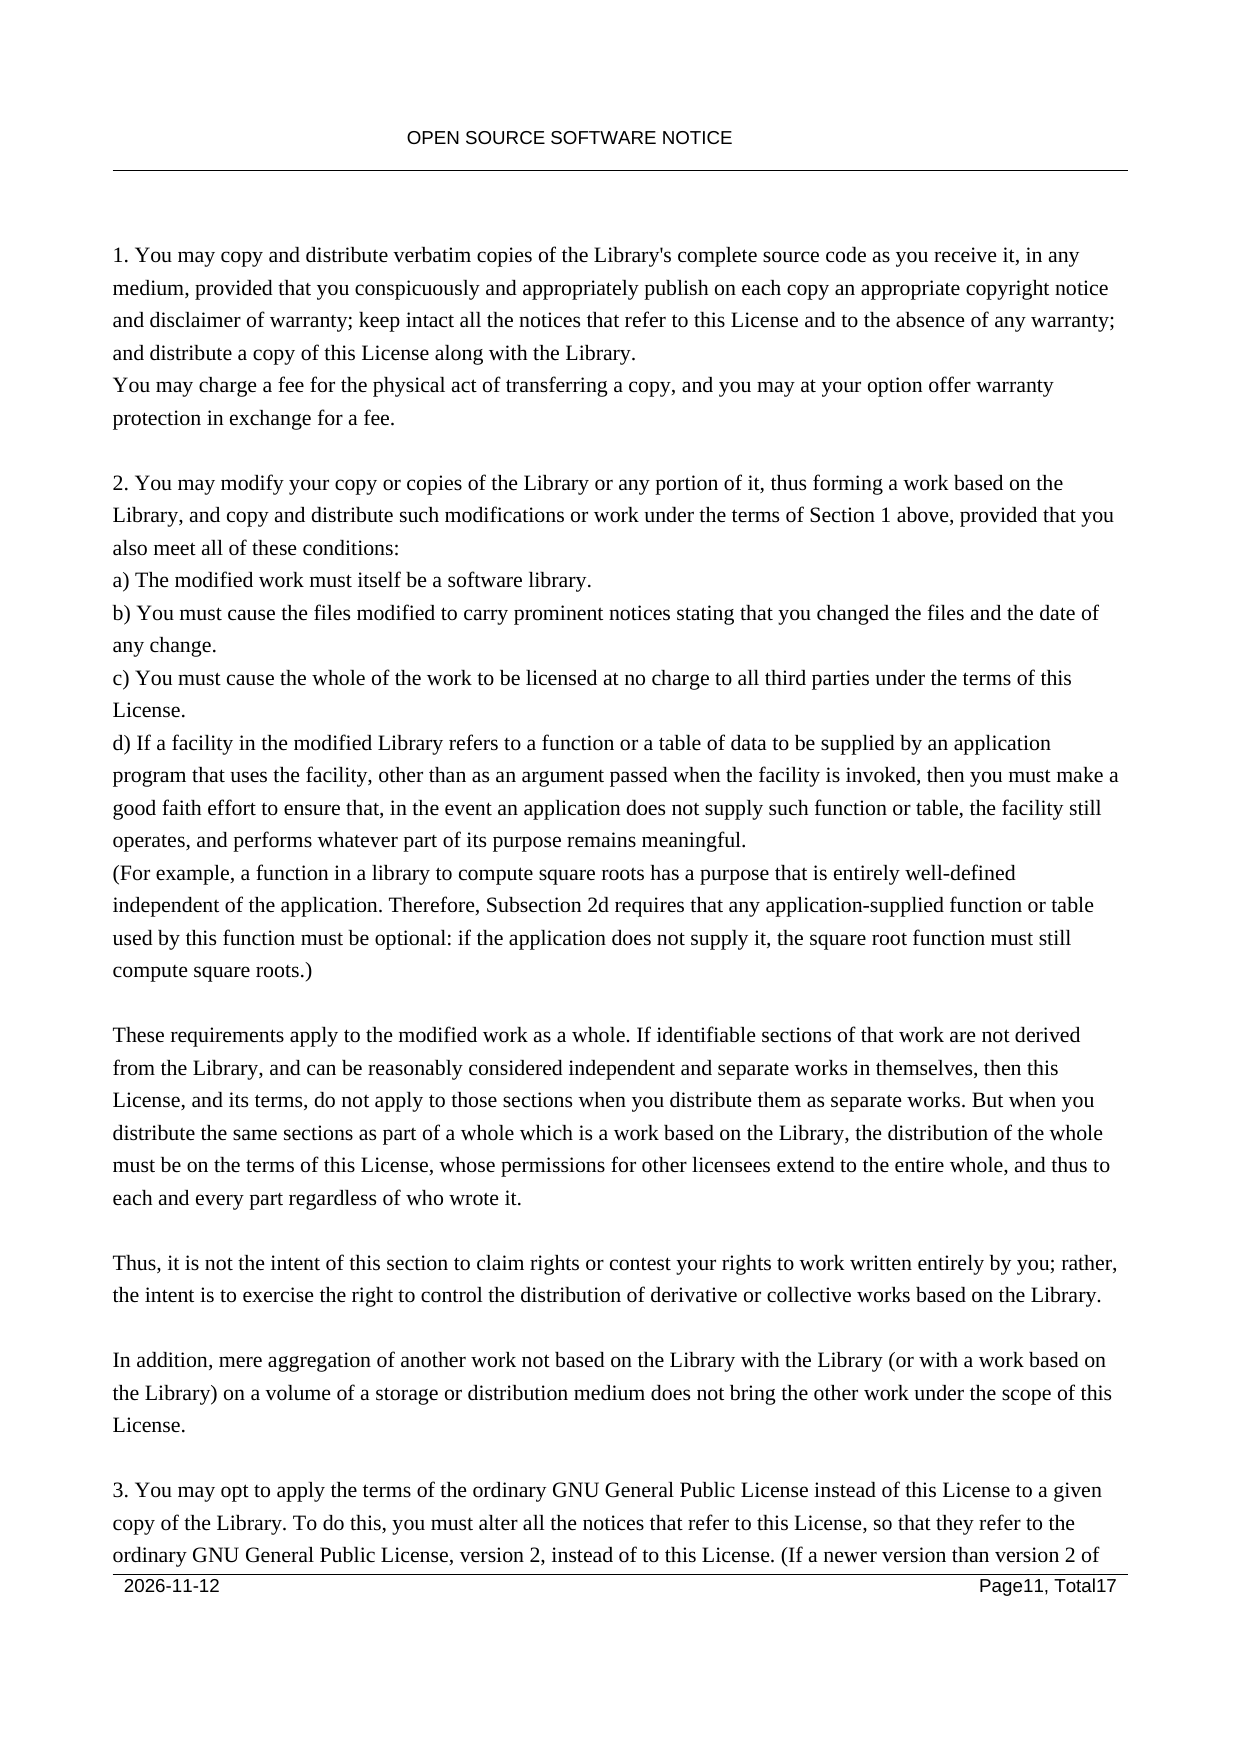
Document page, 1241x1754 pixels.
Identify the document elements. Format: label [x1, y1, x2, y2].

text [112, 206, 1128, 1571]
